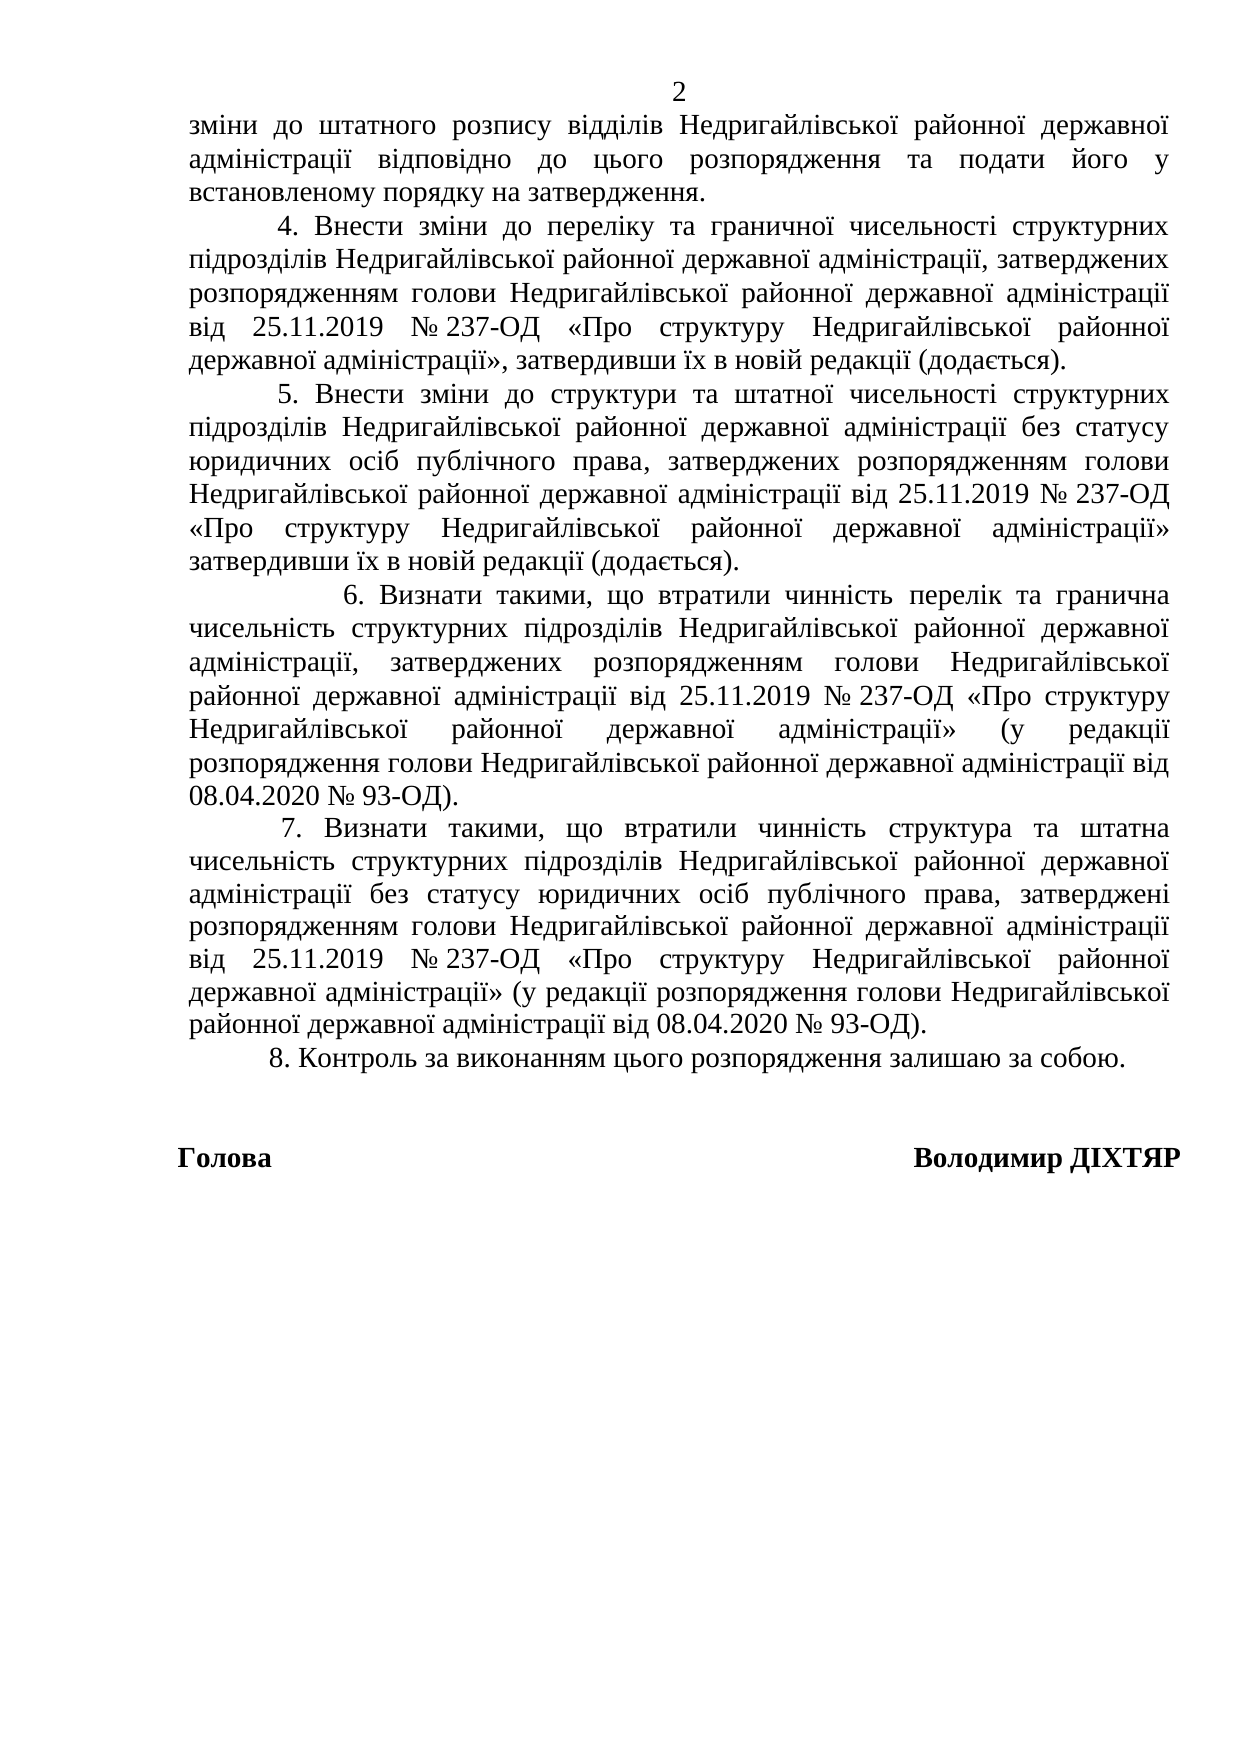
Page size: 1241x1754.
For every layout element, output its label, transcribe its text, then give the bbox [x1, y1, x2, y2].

text Голова Володимир ДІХТЯР [177, 1141, 1181, 1174]
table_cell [177, 108, 1181, 1073]
